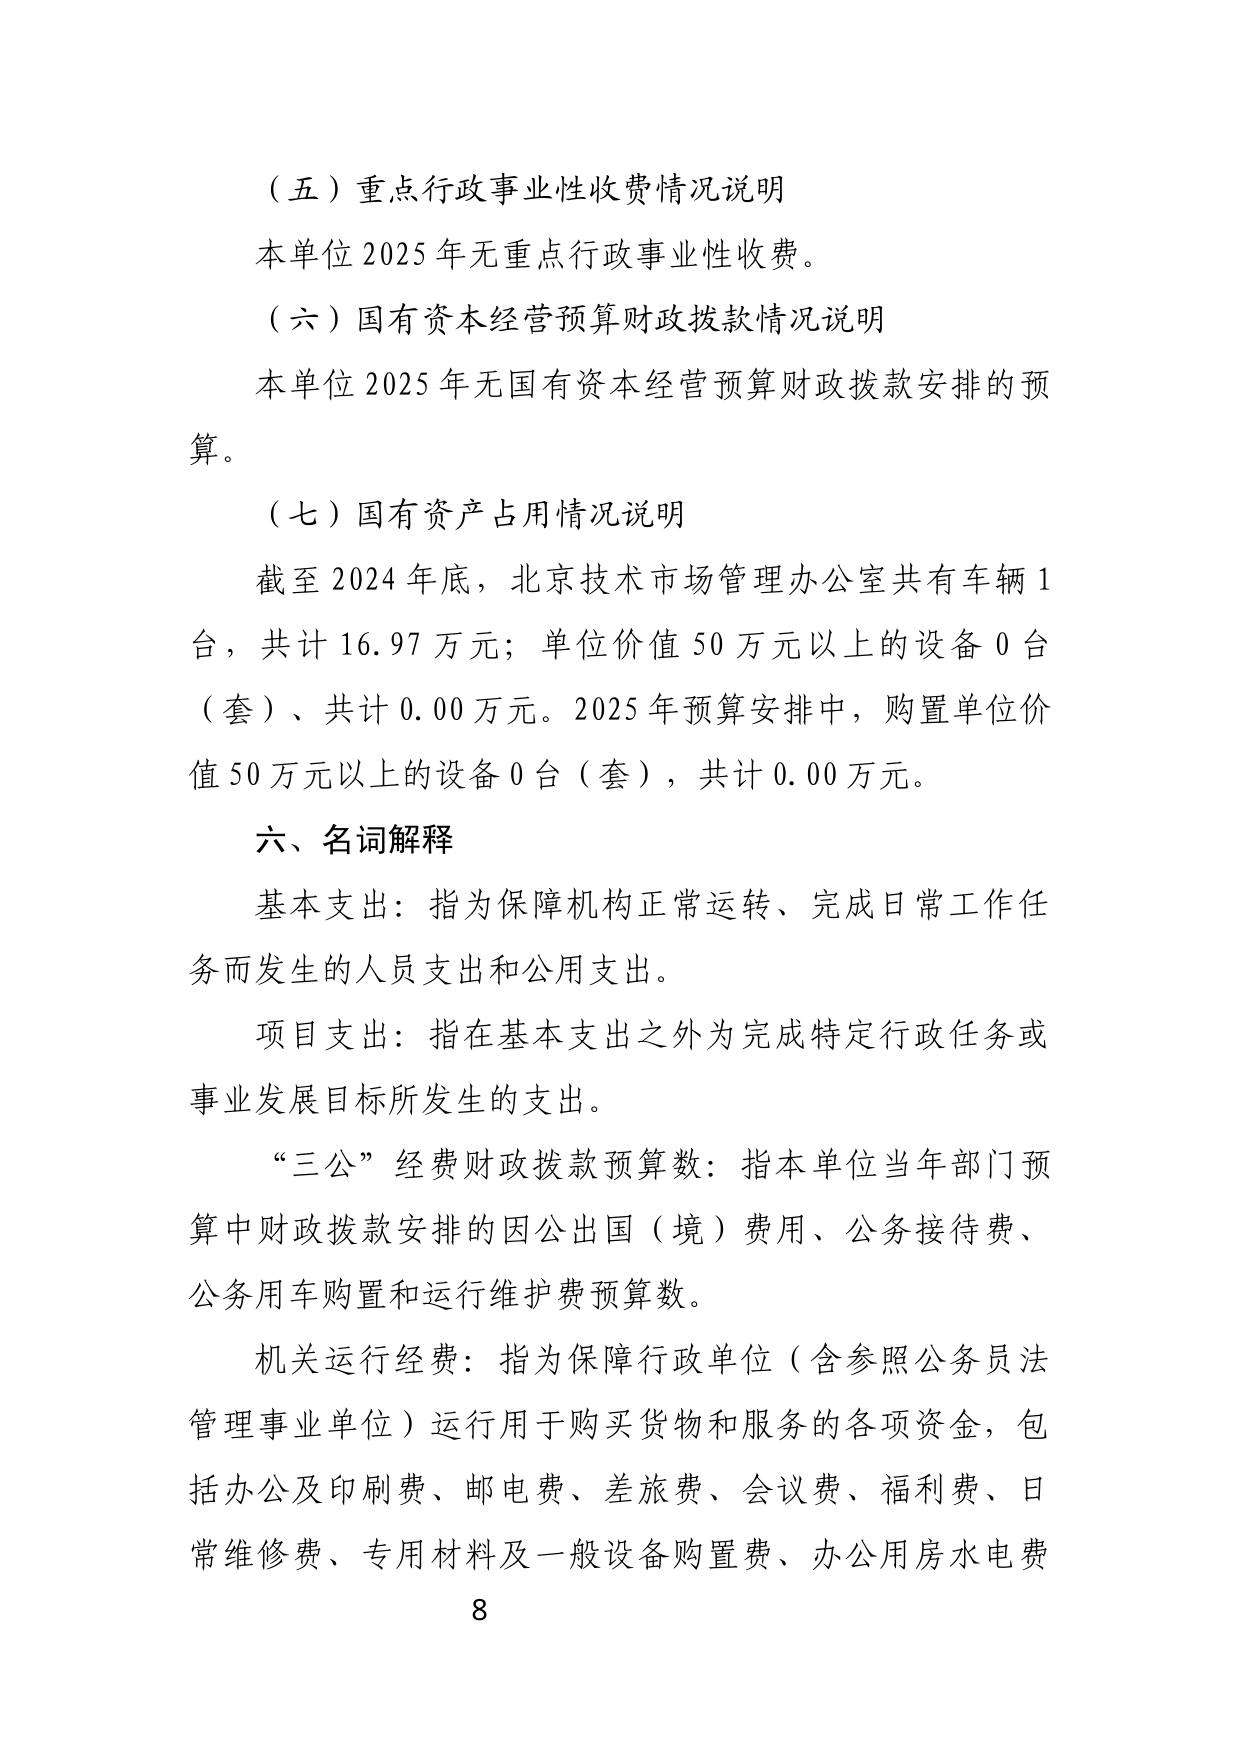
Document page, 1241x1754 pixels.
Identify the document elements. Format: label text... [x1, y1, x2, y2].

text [187, 1325, 1053, 1585]
text 本单位2025年无国有资本经营预算财政拨款安排的预算。 [187, 350, 1053, 480]
text 截至2024年底，北京技术市场管理办公室共有车辆1台，共计16.97万元；单位价值50万元以上的设备0台（套）、共计0.00万元。2025年预算安排中，购置单位价值50万元以上的设备0台（套），共计0.00万元。 [187, 545, 1053, 805]
text “三公”经费财政拨款预算数：指本单位当年部门预算中财政拨款安排的因公出国（境）费用、公务接待费、公务用车购置和运行维护费预算数。 [187, 1130, 1053, 1325]
text 项目支出：指在基本支出之外为完成特定行政任务或事业发展目标所发生的支出。 [187, 1000, 1053, 1130]
text 六、名词解释 [187, 805, 1053, 870]
text （七）国有资产占用情况说明 [187, 480, 1053, 545]
text （五）重点行政事业性收费情况说明 [187, 155, 1053, 220]
text （六）国有资本经营预算财政拨款情况说明 [187, 285, 1053, 350]
text 基本支出：指为保障机构正常运转、完成日常工作任务而发生的人员支出和公用支出。 [187, 870, 1053, 1000]
text 本单位2025年无重点行政事业性收费。 [187, 220, 1053, 285]
